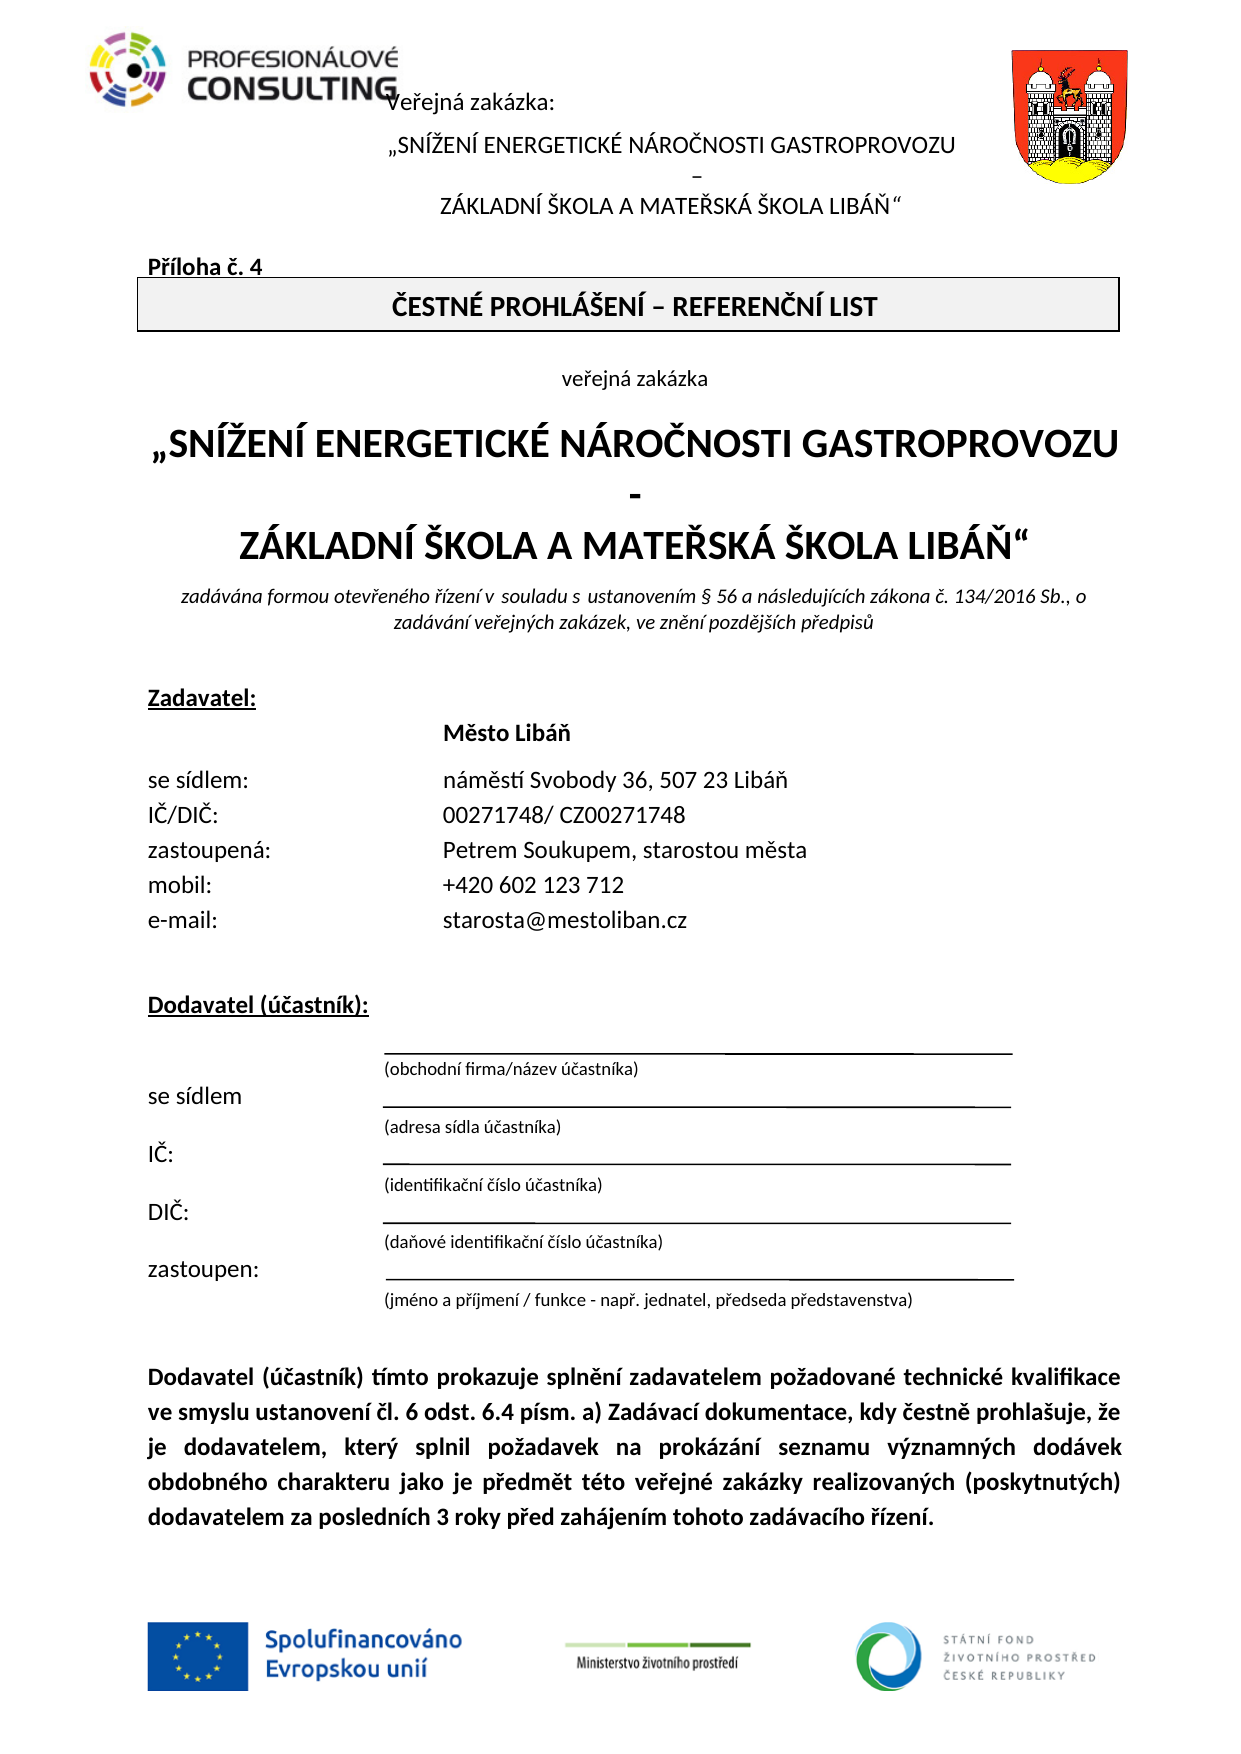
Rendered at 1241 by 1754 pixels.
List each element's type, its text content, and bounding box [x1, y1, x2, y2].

text Dodavatel (účastník) tímto prokazuje splnění zadavatelem požadované technické kvalifikace ve smyslu ustanovení čl. 6 odst. 6.4 písm. a) Zadávací dokumentace, kdy čestně prohlašuje, že je dodavatelem, který splnil požadavek na prokázání seznamu významných dodávek obdobného charakteru jako je předmět této veřejné zakázky realizovaných (poskytnutých) dodavatelem za posledních 3 roky před zahájením tohoto zadávacího řízení. [148, 1361, 1122, 1532]
text ČESTNÉ PROHLÁŠENÍ – REFERENČNÍ LIST [148, 288, 1122, 324]
text Příloha č. 4 [148, 252, 1122, 282]
text se sídlem [148, 1080, 1122, 1110]
text zadávána formou otevřeného řízení v souladu s ustanovením § 56 a následujících zákona č. 134/2016 Sb., o zadávání veřejných zakázek, ve znění pozdějších předpisů [148, 584, 1122, 634]
text (identifikační číslo účastníka) [148, 1173, 1122, 1196]
text Dodavatel (účastník): [148, 989, 1122, 1020]
text mobil: +420 602 123 712 [148, 869, 1122, 900]
text - [148, 468, 1122, 519]
text (daňové identifikační číslo účastníka) [148, 1231, 1122, 1253]
text ZÁKLADNÍ ŠKOLA A MATEŘSKÁ ŠKOLA LIBÁŇ“ [148, 519, 1122, 570]
text veřejná zakázka [148, 364, 1122, 392]
text se sídlem: náměstí Svobody 36, 507 23 Libáň [148, 764, 1122, 795]
picture [1011, 50, 1128, 184]
text Zadavatel: [148, 682, 1122, 712]
text DIČ: [148, 1196, 1122, 1226]
picture [84, 26, 404, 113]
text (jméno a příjmení / funkce - např. jednatel, předseda představenstva) [148, 1288, 1122, 1311]
text zastoupená: Petrem Soukupem, starostou města [148, 834, 1122, 865]
text (obchodní firma/název účastníka) [148, 1057, 1122, 1080]
text (adresa sídla účastníka) [148, 1115, 1122, 1138]
text zastoupen: [148, 1253, 1122, 1284]
text Město Libáň [148, 717, 1122, 747]
text IČ/DIČ: 00271748/ CZ00271748 [148, 799, 1122, 830]
text IČ: [148, 1138, 1122, 1168]
text „SNÍŽENÍ ENERGETICKÉ NÁROČNOSTI GASTROPROVOZU [148, 417, 1122, 468]
text e-mail: starosta@mestoliban.cz [148, 904, 1122, 935]
